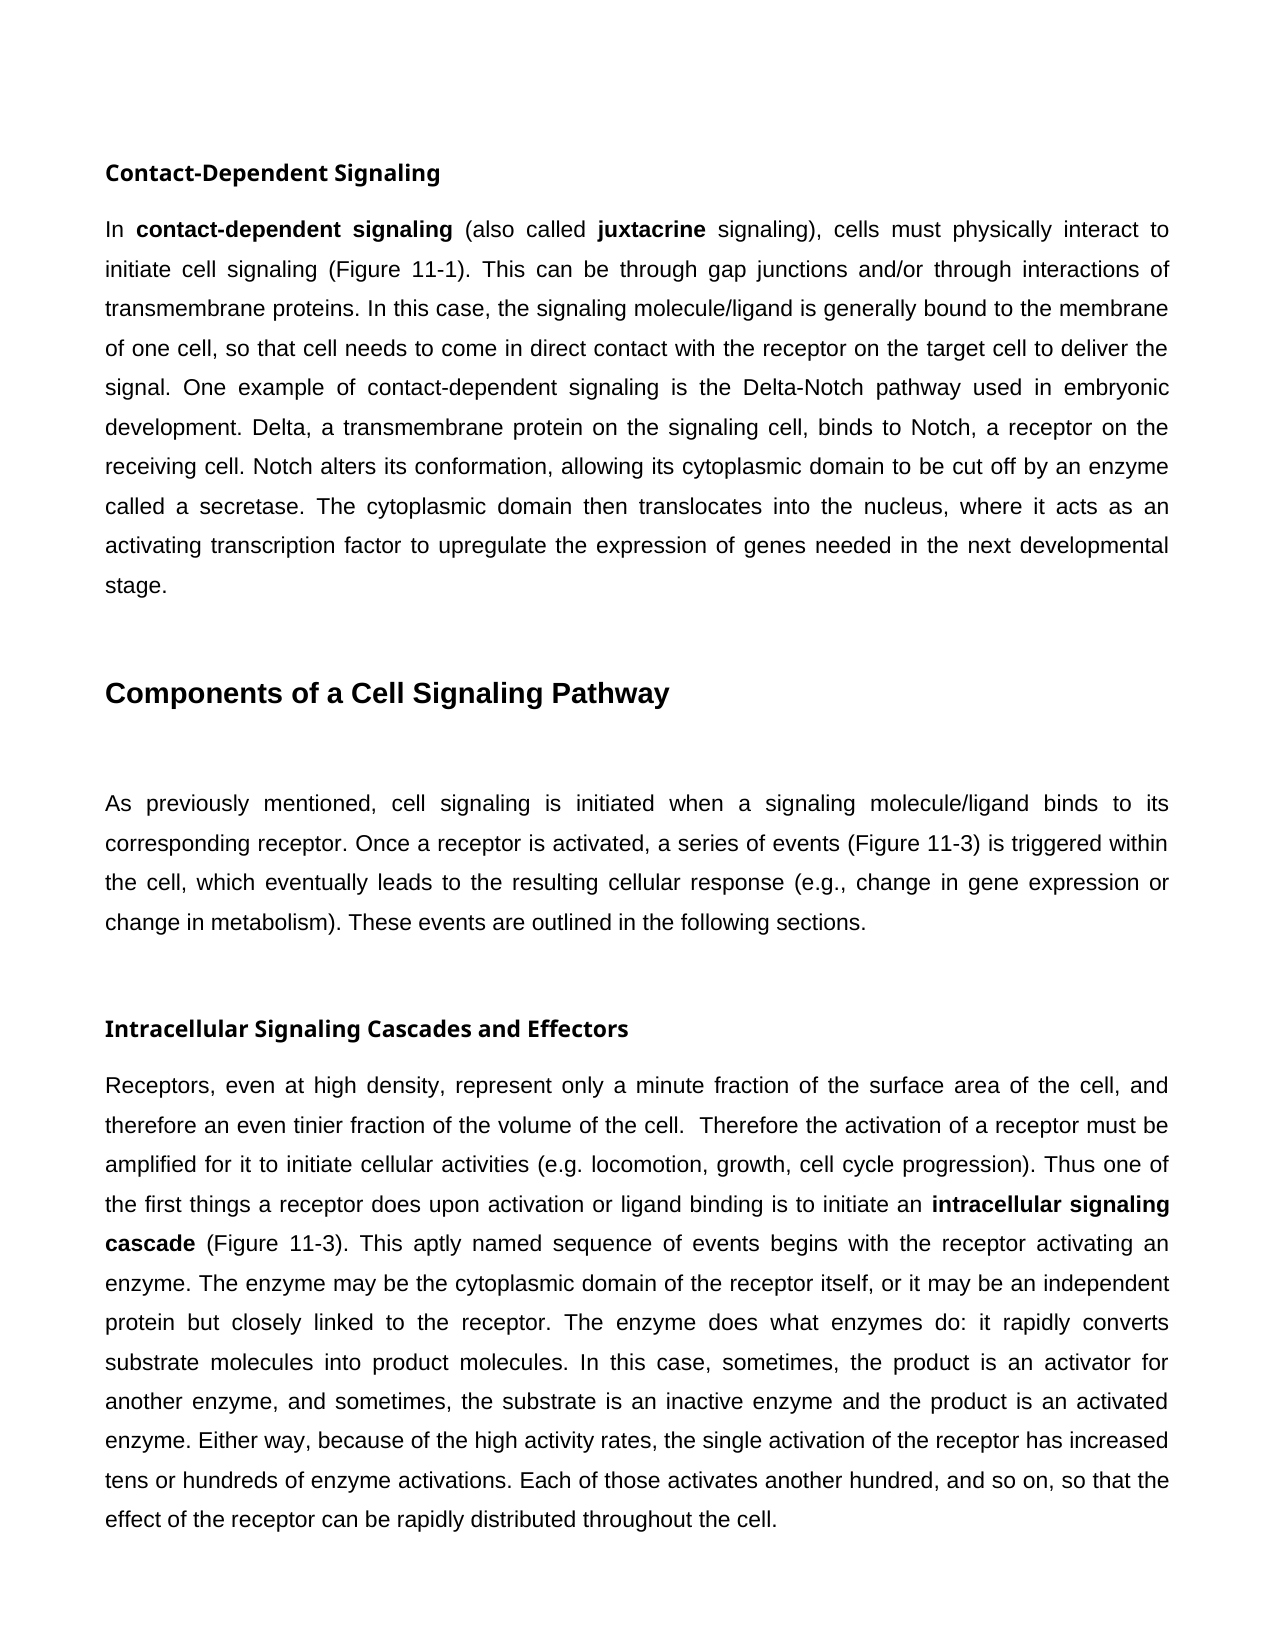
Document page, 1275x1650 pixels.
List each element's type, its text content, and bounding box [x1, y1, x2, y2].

text As previously mentioned, cell signaling is initiated when a signaling molecule/ligand binds to its corresponding receptor. Once a receptor is activated, a series of events (Figure 11-3) is triggered within the cell, which eventually leads to the resulting cellular response (e.g., change in gene expression or change in metabolism). These events are outlined in the following sections. [105, 790, 1170, 935]
text Receptors, even at high density, represent only a minute fraction of the surface area of the cell, and therefore an even tinier fraction of the volume of the cell. Therefore the activation of a receptor must be amplified for it to initiate cellular activities (e.g. locomotion, growth, cell cycle progression). Thus one of the first things a receptor does upon activation or ligand binding is to initiate an intracellular signaling cascade (Figure 11-3). This aptly named sequence of events begins with the receptor activating an enzyme. The enzyme may be the cytoplasmic domain of the receptor itself, or it may be an independent protein but closely linked to the receptor. The enzyme does what enzymes do: it rapidly converts substrate molecules into product molecules. In this case, sometimes, the product is an activator for another enzyme, and sometimes, the substrate is an inactive enzyme and the product is an activated enzyme. Either way, because of the high activity rates, the single activation of the receptor has increased tens or hundreds of enzyme activations. Each of those activates another hundred, and so on, so that the effect of the receptor can be rapidly distributed throughout the cell. [105, 1072, 1170, 1533]
text In contact-dependent signaling (also called juxtacrine signaling), cells must physically interact to initiate cell signaling (Figure 11-1). This can be through gap junctions and/or through interactions of transmembrane proteins. In this case, the signaling molecule/ligand is generally bound to the membrane of one cell, so that cell needs to come in direct contact with the receptor on the target cell to deliver the signal. One example of contact-dependent signaling is the Delta-Notch pathway used in embryonic development. Delta, a transmembrane protein on the signaling cell, binds to Notch, a receptor on the receiving cell. Notch alters its conformation, allowing its cytoplasmic domain to be cut off by an enzyme called a secretase. The cytoplasmic domain then translocates into the nucleus, where it acts as an activating transcription factor to upregulate the expression of genes needed in the next developmental stage. [105, 216, 1170, 598]
text Intracellular Signaling Cascades and Effectors [105, 1013, 1170, 1044]
subtitle Components of a Cell Signaling Pathway [105, 676, 1170, 709]
text Contact-Dependent Signaling [105, 157, 1170, 188]
